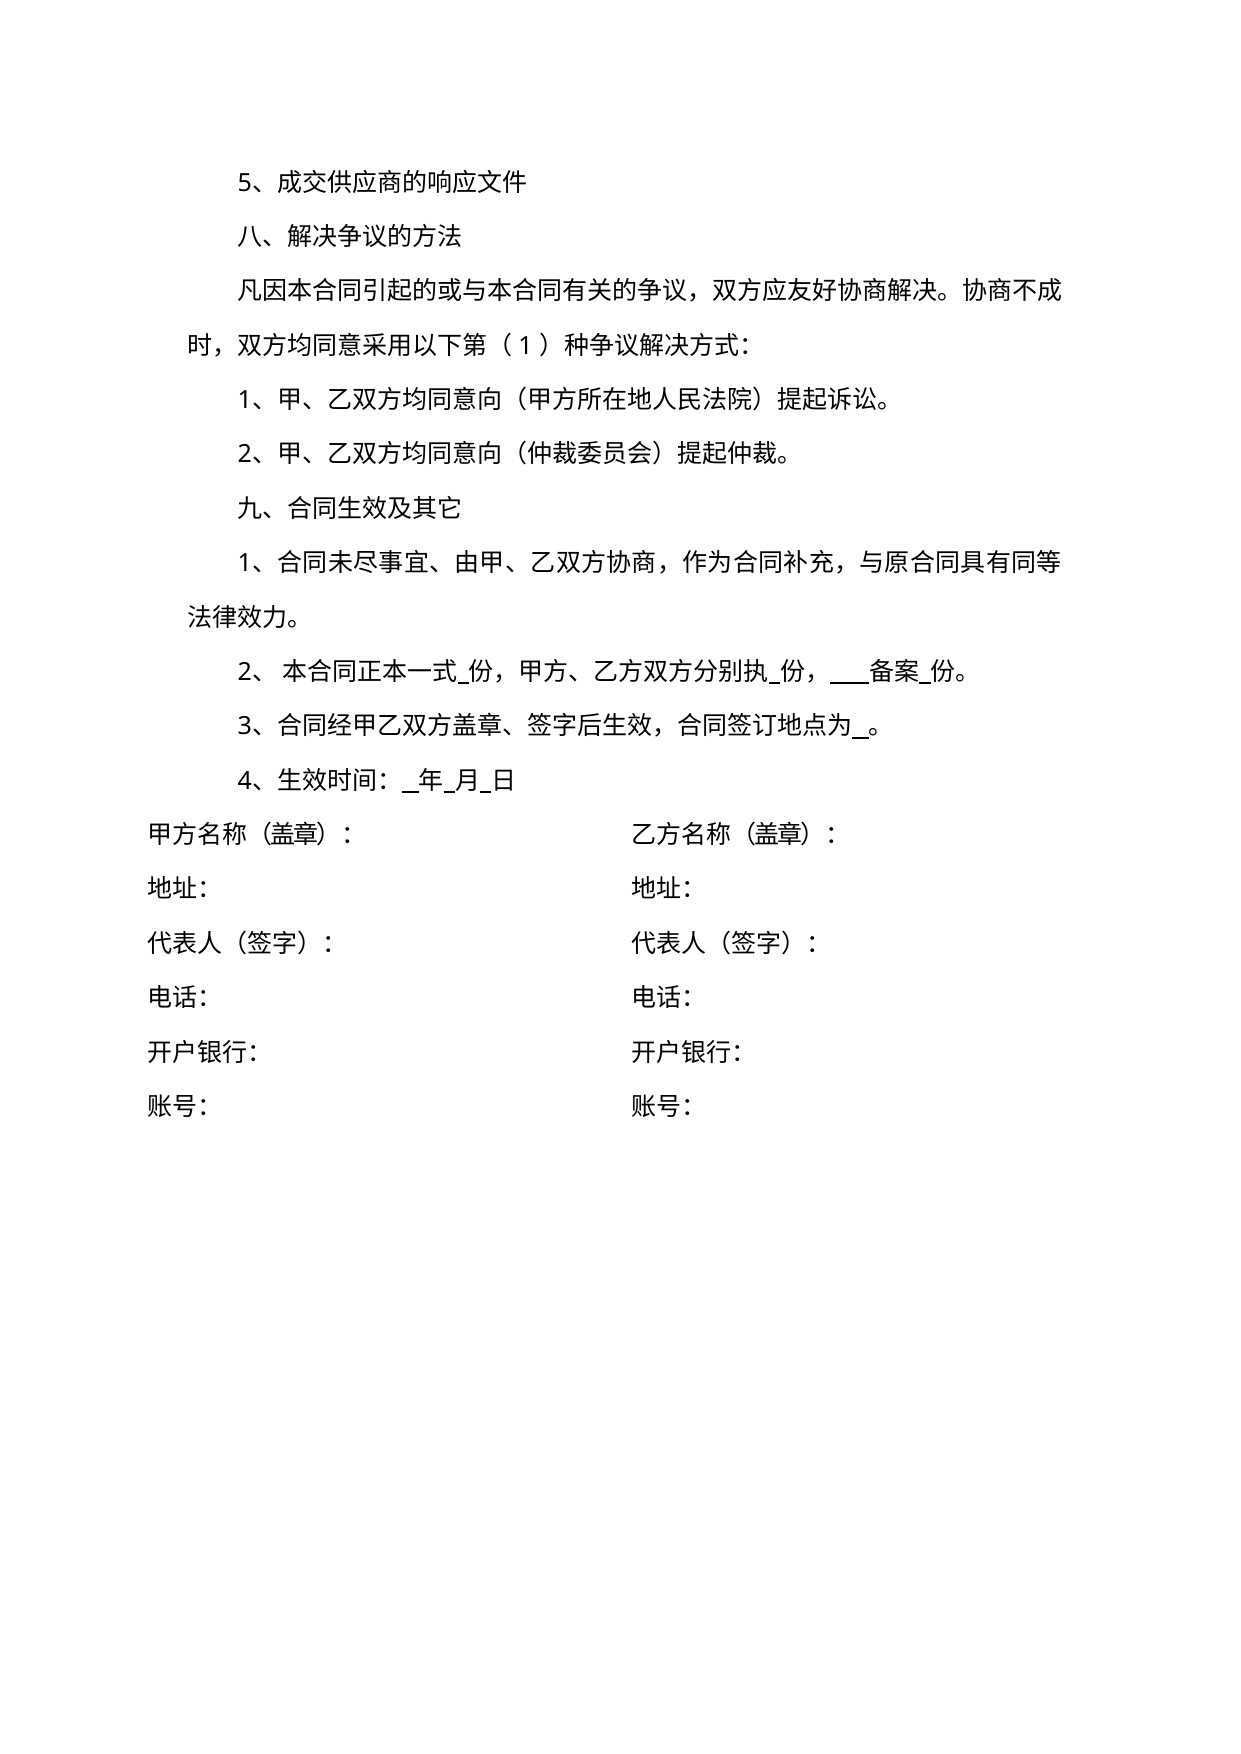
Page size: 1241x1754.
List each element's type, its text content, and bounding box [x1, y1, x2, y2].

text 1、甲、乙双方均同意向（甲方所在地人民法院）提起诉讼。 [187, 379, 1064, 416]
text 凡因本合同引起的或与本合同有关的争议，双方应友好协商解决。协商不成时，双方均同意采用以下第（ 1 ）种争议解决方式： [187, 271, 1064, 361]
text 1、合同未尽事宜、由甲、乙双方协商，作为合同补充，与原合同具有同等法律效力。 [187, 543, 1064, 633]
text 4、生效时间： 年 月 日 [187, 760, 1060, 796]
text 5、成交供应商的响应文件 [187, 162, 1053, 198]
text 2、 本合同正本一式 份，甲方、乙方双方分别执 份， 备案 份。 [187, 651, 1060, 688]
table_header 乙方名称（盖章）： 地址： 代表人（签字）： 电话： 开户银行： 账号： [620, 815, 1104, 1135]
text 九、合同生效及其它 [187, 488, 1053, 524]
text 3、合同经甲乙双方盖章、签字后生效，合同签订地点为 。 [187, 706, 1060, 742]
table_header 甲方名称（盖章）： 地址： 代表人（签字）： 电话： 开户银行： 账号： [136, 815, 620, 1135]
text 2、甲、乙双方均同意向（仲裁委员会）提起仲裁。 [187, 434, 1064, 470]
text 八、解决争议的方法 [187, 216, 1053, 253]
